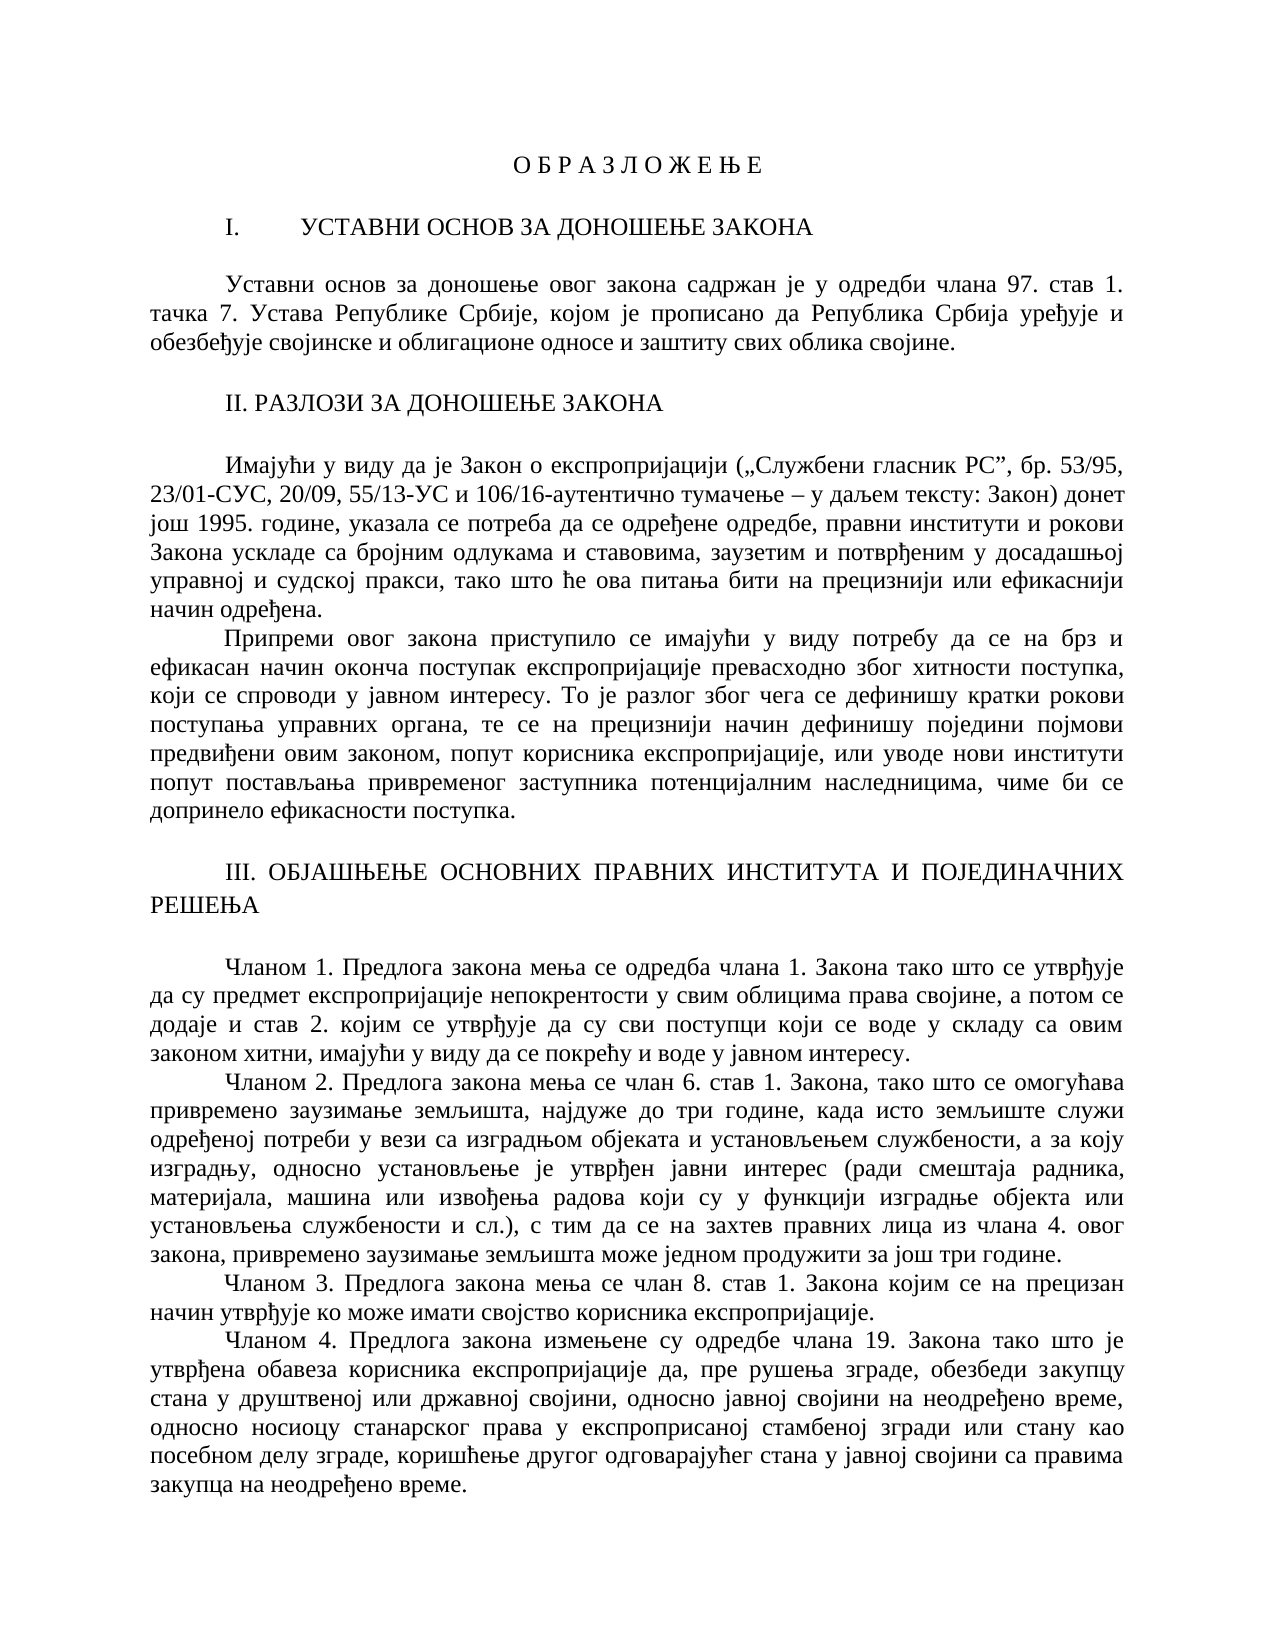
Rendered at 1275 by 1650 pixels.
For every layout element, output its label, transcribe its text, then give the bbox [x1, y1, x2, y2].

text Уставни основ за доношење овог закона садржан је у одредби члана 97. став 1. тачка 7. Устава Републике Србије, којом је прописано да Република Србија уређује и обезбеђује својинске и облигационе односе и заштиту свих облика својине. [150, 269, 1125, 356]
list УСТАВНИ ОСНОВ ЗА ДОНОШЕЊЕ ЗАКОНА [225, 212, 1125, 241]
text Чланом 2. Предлога закона мења се члан 6. став 1. Закона, тако што се омогућава привремено заузимање земљишта, најдуже до три године, када исто земљиште служи одређеној потреби у вези са изградњом објеката и установљењем службености, а за коју изградњу, односно установљење је утврђен јавни интерес (ради смештаја радника, материјала, машина или извођења радова који су у функцији изградње објекта или установљења службености и сл.), с тим да се на захтев правних лица из члана 4. овог закона, привремено заузимање земљишта може једном продужити за још три године. [150, 1067, 1125, 1268]
text О Б Р А З Л О Ж Е Њ Е [150, 150, 1125, 179]
text III. ОБЈАШЊЕЊЕ ОСНОВНИХ ПРАВНИХ ИНСТИТУТА И ПОЈЕДИНАЧНИХ РЕШЕЊА [150, 857, 1125, 919]
text Чланом 3. Предлога закона мења се члан 8. став 1. Закона којим се на прецизан начин утврђује ко може имати својство корисника експропријације. [150, 1268, 1125, 1326]
text Чланом 4. Предлога закона измењене су одредбе члана 19. Закона тако што је утврђена обавеза корисника експропријације да, пре рушења зграде, обезбеди закупцу стана у друштвеној или државној својини, односно јавној својини на неодређено време, односно носиоцу станарског права у експроприсаној стамбеној згради или стану као посебном делу зграде, коришћење другог одговарајућег стана у јавној својини са правима закупца на неодређено време. [150, 1326, 1125, 1498]
text Имајући у виду да је Закон о експропријацији („Службени гласник РС”, бр. 53/95, 23/01-СУС, 20/09, 55/13-УС и 106/16-аутентично тумачење – у даљем тексту: Закон) донет још 1995. године, указала се потреба да се одређене одредбе, правни институти и рокови Закона ускладе са бројним одлукама и ставовима, заузетим и потврђеним у досадашњој управној и судској пракси, тако што ће ова питања бити на прецизнији или ефикаснији начин одређена. [150, 450, 1125, 623]
text Чланом 1. Предлога закона мења се одредба члана 1. Закона тако што се утврђује да су предмет експропријације непокрентости у свим облицима права својине, а потом се додаје и став 2. којим се утврђује да су сви поступци који се воде у складу са овим законом хитни, имајући у виду да се покрећу и воде у јавном интересу. [150, 952, 1125, 1067]
text II. РАЗЛОЗИ ЗА ДОНОШЕЊЕ ЗАКОНА [150, 388, 1125, 417]
text Припреми овог закона приступило се имајући у виду потребу да се на брз и ефикасан начин оконча поступак експропријације превасходно због хитности поступка, који се спроводи у јавном интересу. То је разлог због чега се дефинишу кратки рокови поступања управних органа, те се на прецизнији начин дефинишу поједини појмови предвиђени овим законом, попут корисника експропријације, или уводе нови институти попут постављања привременог заступника потенцијалним наследницима, чиме би се допринело ефикасности поступка. [150, 623, 1125, 824]
